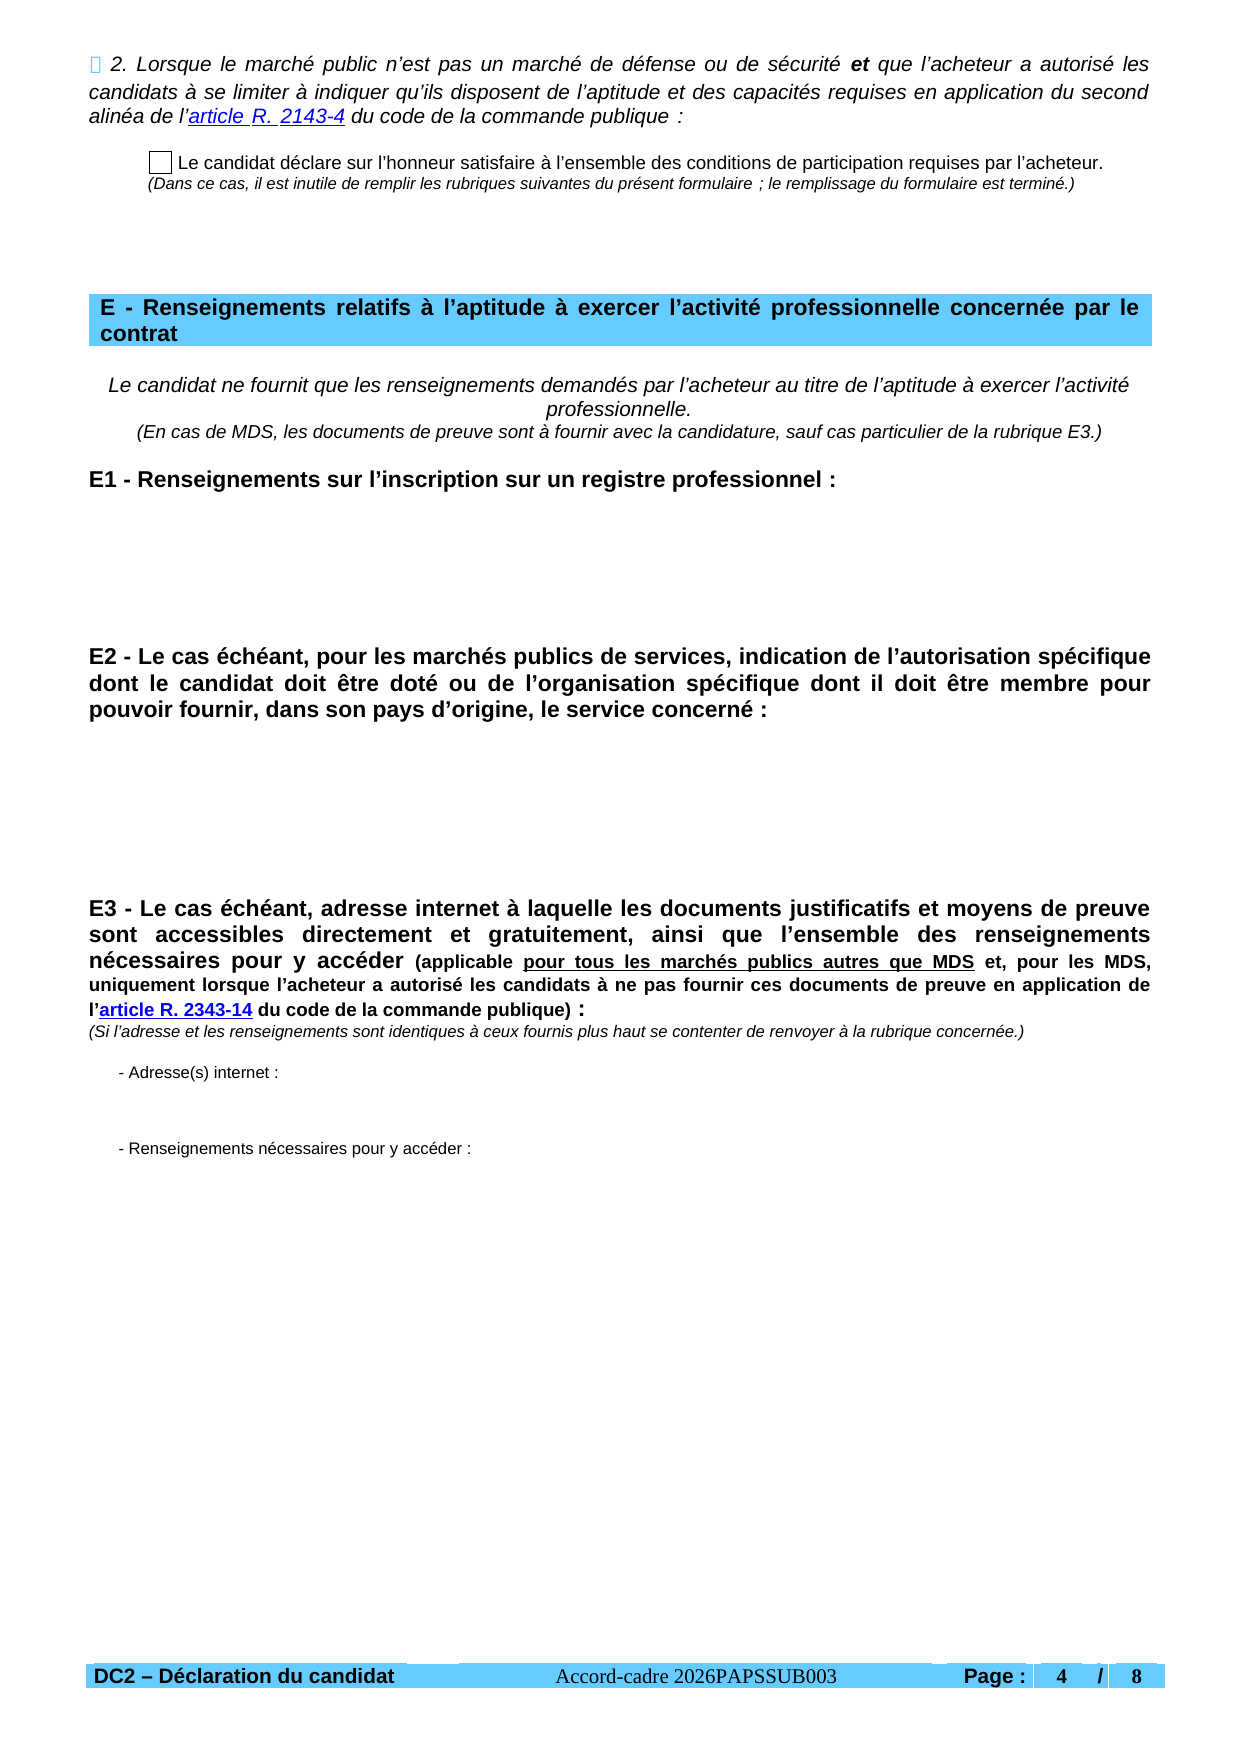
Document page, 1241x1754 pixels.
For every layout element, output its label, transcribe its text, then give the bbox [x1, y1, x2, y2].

text E1 - Renseignements sur l’inscription sur un registre professionnel : [89, 466, 1152, 492]
text (En cas de MDS, les documents de preuve sont à fournir avec la candidature, sauf cas particulier de la rubrique E3.) [89, 420, 1152, 442]
text (Si l’adresse et les renseignements sont identiques à ceux fournis plus haut se contenter de renvoyer à la rubrique concernée.) [89, 1022, 1152, 1041]
text Le candidat déclare sur l’honneur satisfaire à l’ensemble des conditions de participation requises par l’acheteur. [148, 149, 1152, 174]
text Le candidat ne fournit que les renseignements demandés par l’acheteur au titre de l’aptitude à exercer l’activité professionnelle. [89, 372, 1152, 420]
text - Adresse(s) internet : [118, 1062, 1152, 1082]
table_header E - Renseignements relatifs à l’aptitude à exercer l’activité professionnelle concernée par le contrat [89, 294, 1152, 346]
text (Dans ce cas, il est inutile de remplir les rubriques suivantes du présent formulaire ; le remplissage du formulaire est terminé.) [148, 174, 1152, 193]
text E2 - Le cas échéant, pour les marchés publics de services, indication de l’autorisation spécifique dont le candidat doit être doté ou de l’organisation spécifique dont il doit être membre pour pouvoir fournir, dans son pays d’origine, le service concerné : [89, 643, 1152, 722]
text  2. Lorsque le marché public n’est pas un marché de défense ou de sécurité et que l’acheteur a autorisé les candidats à se limiter à indiquer qu’ils disposent de l’aptitude et des capacités requises en application du second alinéa de l’article R. 2143-4 du code de la commande publique : [89, 47, 1152, 128]
text - Renseignements nécessaires pour y accéder : [118, 1139, 1152, 1158]
text E3 - Le cas échéant, adresse internet à laquelle les documents justificatifs et moyens de preuve sont accessibles directement et gratuitement, ainsi que l’ensemble des renseignements nécessaires pour y accéder (applicable pour tous les marchés publics autres que MDS et, pour les MDS, uniquement lorsque l’acheteur a autorisé les candidats à ne pas fournir ces documents de preuve en application de l’article R. 2343-14 du code de la commande publique) : [89, 895, 1152, 1022]
